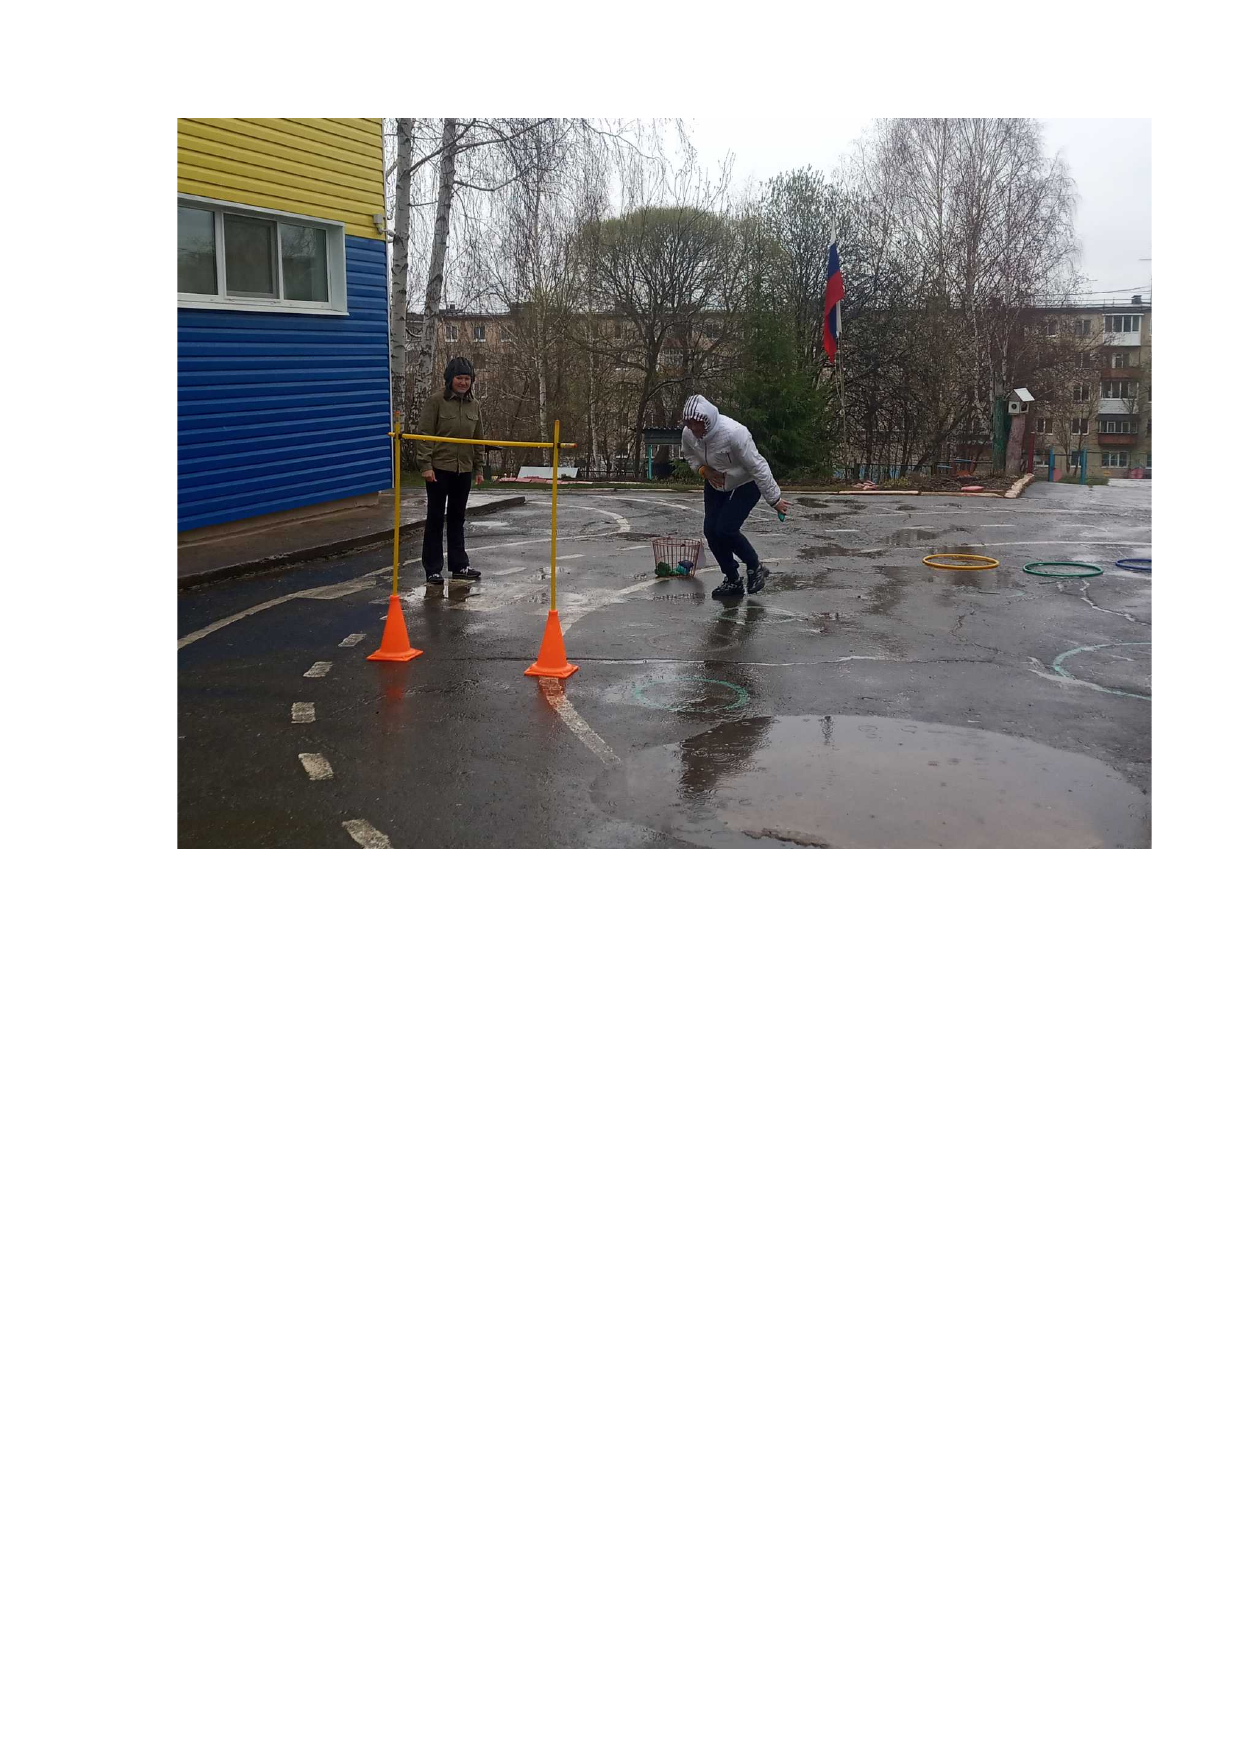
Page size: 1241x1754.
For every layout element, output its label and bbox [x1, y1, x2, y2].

picture [177, 118, 1152, 849]
